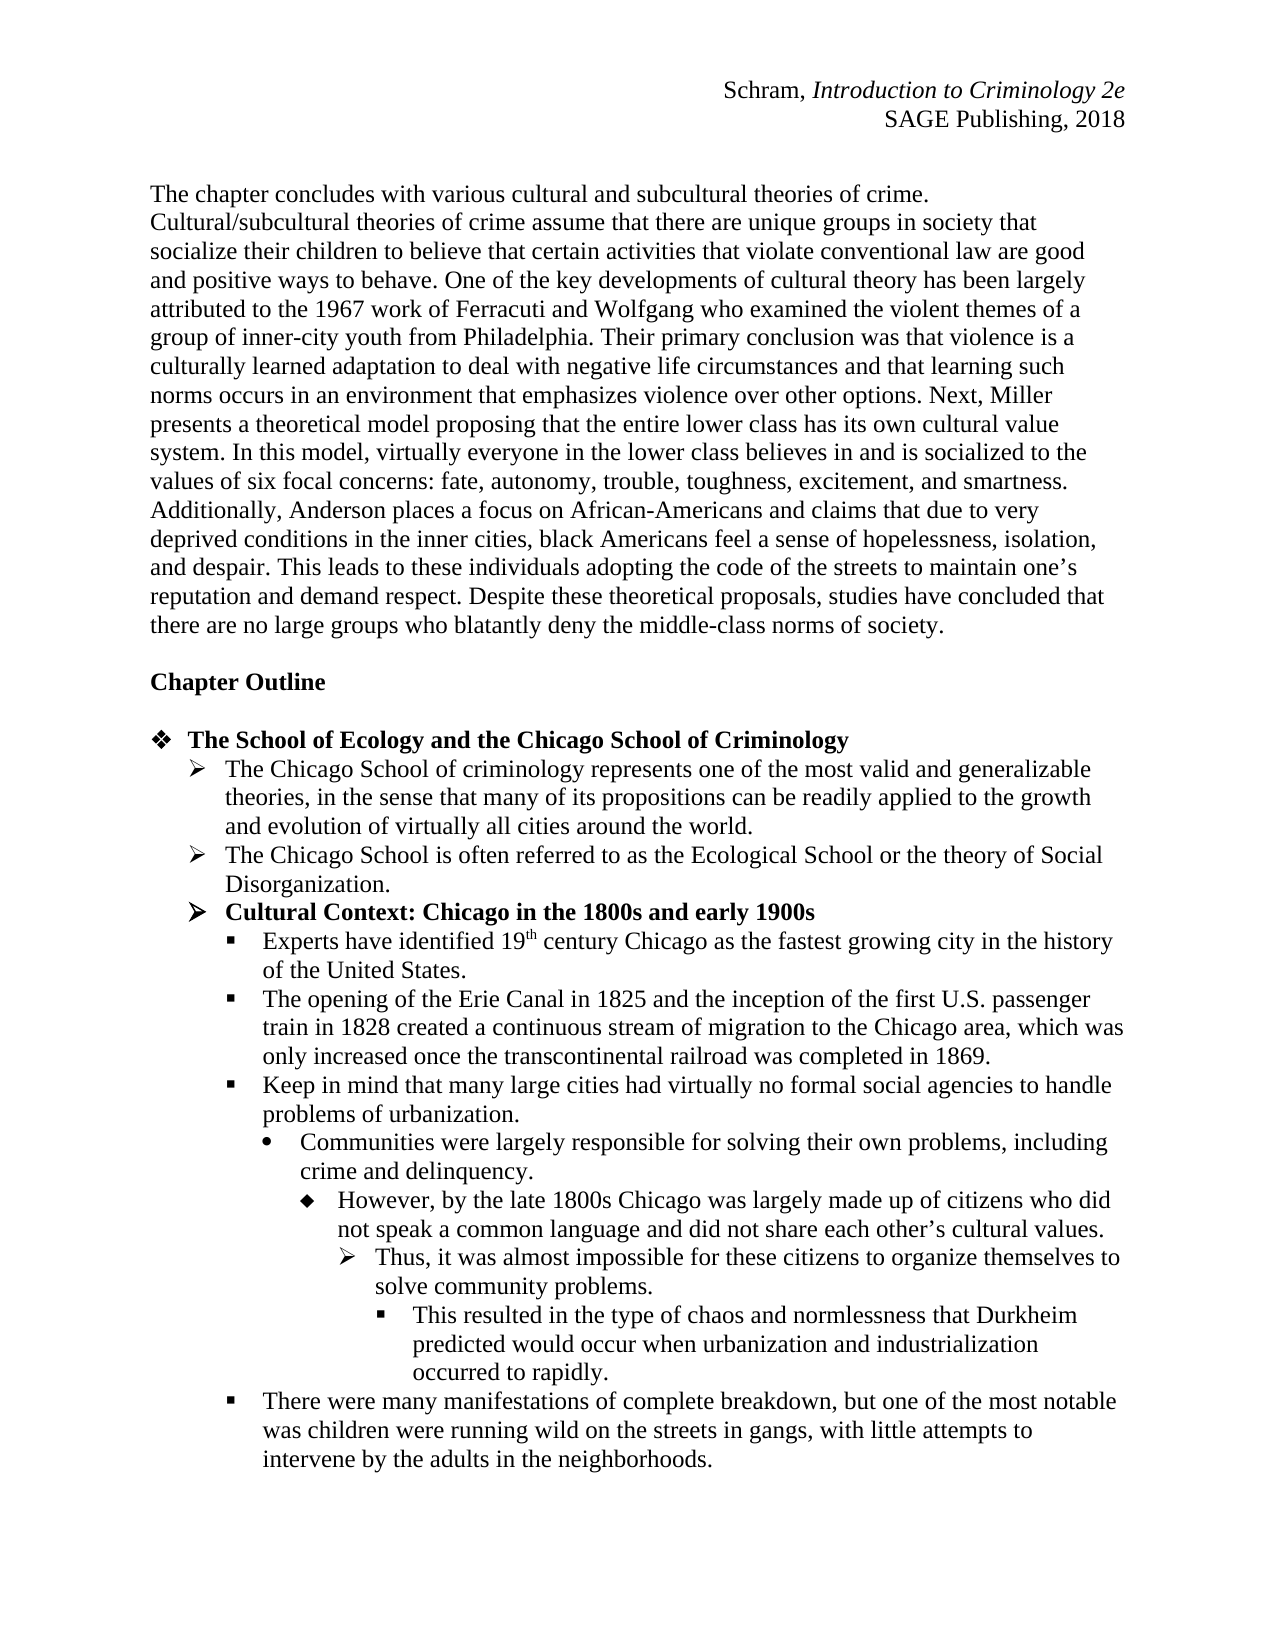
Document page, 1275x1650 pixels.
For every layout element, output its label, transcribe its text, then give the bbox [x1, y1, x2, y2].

list The Chicago School of criminology represents one of the most valid and generalizable theories, in the sense that many of its propositions can be readily applied to the growth and evolution of virtually all cities around the world. [187, 754, 1125, 840]
list Keep in mind that many large cities had virtually no formal social agencies to handle problems of urbanization. [225, 1070, 1125, 1127]
list Cultural Context: Chicago in the 1800s and early 1900s [187, 897, 1125, 926]
list There were many manifestations of complete breakdown, but one of the most notable was children were running wild on the streets in gangs, with little attempts to intervene by the adults in the neighborhoods. [225, 1386, 1125, 1472]
list Thus, it was almost impossible for these citizens to organize themselves to solve community problems. [337, 1242, 1125, 1300]
text The chapter concludes with various cultural and subcultural theories of crime. Cultural/subcultural theories of crime assume that there are unique groups in society that socialize their children to believe that certain activities that violate conventional law are good and positive ways to behave. One of the key developments of cultural theory has been largely attributed to the 1967 work of Ferracuti and Wolfgang who examined the violent themes of a group of inner-city youth from Philadelphia. Their primary conclusion was that violence is a culturally learned adaptation to deal with negative life circumstances and that learning such norms occurs in an environment that emphasizes violence over other options. Next, Miller presents a theoretical model proposing that the entire lower class has its own cultural value system. In this model, virtually everyone in the lower class believes in and is socialized to the values of six focal concerns: fate, autonomy, trouble, toughness, excitement, and smartness. Additionally, Anderson places a focus on African-Americans and claims that due to very deprived conditions in the inner cities, black Americans feel a sense of hopelessness, isolation, and despair. This leads to these individuals adopting the code of the streets to maintain one’s reputation and demand respect. Despite these theoretical proposals, studies have concluded that there are no large groups who blatantly deny the middle-class norms of society. [150, 179, 1125, 639]
list Communities were largely responsible for solving their own problems, including crime and delinquency. [262, 1127, 1125, 1185]
list The opening of the Erie Canal in 1825 and the inception of the first U.S. passenger train in 1828 created a continuous stream of migration to the Chicago area, which was only increased once the transcontinental railroad was completed in 1869. [225, 984, 1125, 1070]
list Experts have identified 19th century Chicago as the fastest growing city in the history of the United States. [225, 926, 1125, 984]
text Chapter Outline [150, 667, 1125, 696]
list The Chicago School is often referred to as the Ecological School or the theory of Social Disorganization. [187, 840, 1125, 897]
list However, by the late 1800s Chicago was largely made up of citizens who did not speak a common language and did not share each other’s cultural values. [300, 1185, 1125, 1242]
list The School of Ecology and the Chicago School of Criminology [150, 725, 1125, 754]
list This resulted in the type of chaos and normlessness that Durkheim predicted would occur when urbanization and industrialization occurred to rapidly. [375, 1300, 1125, 1386]
